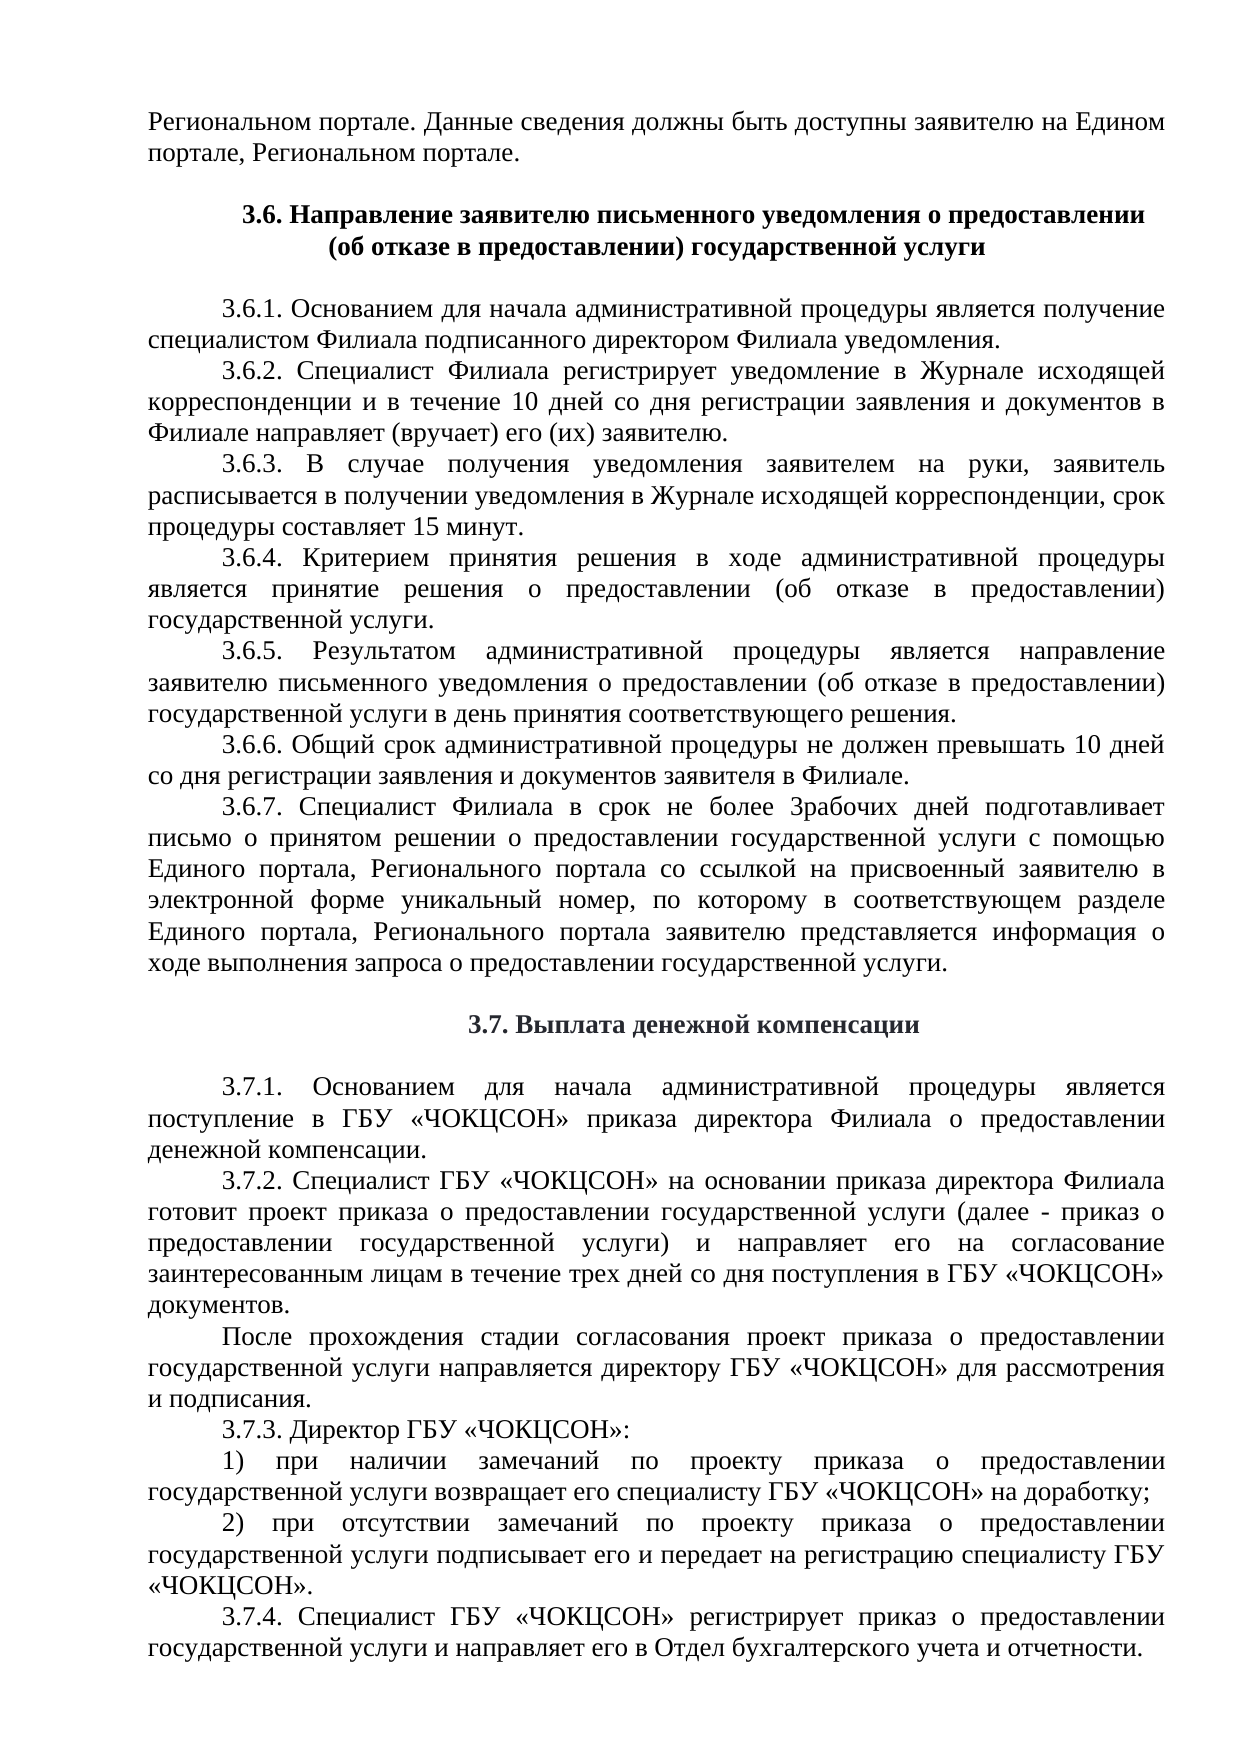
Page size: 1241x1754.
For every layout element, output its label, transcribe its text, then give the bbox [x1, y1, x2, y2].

text 3.7.3. Директор ГБУ «ЧОКЦСОН»: [148, 1413, 1166, 1444]
text 3.6.1. Основанием для начала административной процедуры является получение специалистом Филиала подписанного директором Филиала уведомления. [148, 292, 1166, 354]
text 3.7. Выплата денежной компенсации [148, 1008, 1166, 1039]
text 3.6.3. В случае получения уведомления заявителем на руки, заявитель расписывается в получении уведомления в Журнале исходящей корреспонденции, срок процедуры составляет 15 минут. [148, 448, 1166, 541]
text 3.6.6. Общий срок административной процедуры не должен превышать 10 дней со дня регистрации заявления и документов заявителя в Филиале. [148, 728, 1166, 790]
text 3.6.7. Специалист Филиала в срок не более 3рабочих дней подготавливает письмо о принятом решении о предоставлении государственной услуги с помощью Единого портала, Регионального портала со ссылкой на присвоенный заявителю в электронной форме уникальный номер, по которому в соответствующем разделе Единого портала, Регионального портала заявителю представляется информация о ходе выполнения запроса о предоставлении государственной услуги. [148, 790, 1166, 977]
text 3.6. Направление заявителю письменного уведомления о предоставлении (об отказе в предоставлении) государственной услуги [148, 198, 1166, 261]
text 3.6.2. Специалист Филиала регистрирует уведомление в Журнале исходящей корреспонденции и в течение 10 дней со дня регистрации заявления и документов в Филиале направляет (вручает) его (их) заявителю. [148, 354, 1166, 448]
text 3.6.5. Результатом административной процедуры является направление заявителю письменного уведомления о предоставлении (об отказе в предоставлении) государственной услуги в день принятия соответствующего решения. [148, 634, 1166, 728]
text 1) при наличии замечаний по проекту приказа о предоставлении государственной услуги возвращает его специалисту ГБУ «ЧОКЦСОН» на доработку; [148, 1444, 1166, 1507]
text После прохождения стадии согласования проект приказа о предоставлении государственной услуги направляется директору ГБУ «ЧОКЦСОН» для рассмотрения и подписания. [148, 1320, 1166, 1413]
text 2) при отсутствии замечаний по проекту приказа о предоставлении государственной услуги подписывает его и передает на регистрацию специалисту ГБУ «ЧОКЦСОН». [148, 1507, 1166, 1600]
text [148, 105, 1166, 167]
text 3.6.4. Критерием принятия решения в ходе административной процедуры является принятие решения о предоставлении (об отказе в предоставлении) государственной услуги. [148, 541, 1166, 634]
text 3.7.2. Специалист ГБУ «ЧОКЦСОН» на основании приказа директора Филиала готовит проект приказа о предоставлении государственной услуги (далее - приказ о предоставлении государственной услуги) и направляет его на согласование заинтересованным лицам в течение трех дней со дня поступления в ГБУ «ЧОКЦСОН» документов. [148, 1164, 1166, 1320]
text 3.7.1. Основанием для начала административной процедуры является поступление в ГБУ «ЧОКЦСОН» приказа директора Филиала о предоставлении денежной компенсации. [148, 1071, 1166, 1164]
text 3.7.4. Специалист ГБУ «ЧОКЦСОН» регистрирует приказ о предоставлении государственной услуги и направляет его в Отдел бухгалтерского учета и отчетности. [148, 1600, 1166, 1662]
